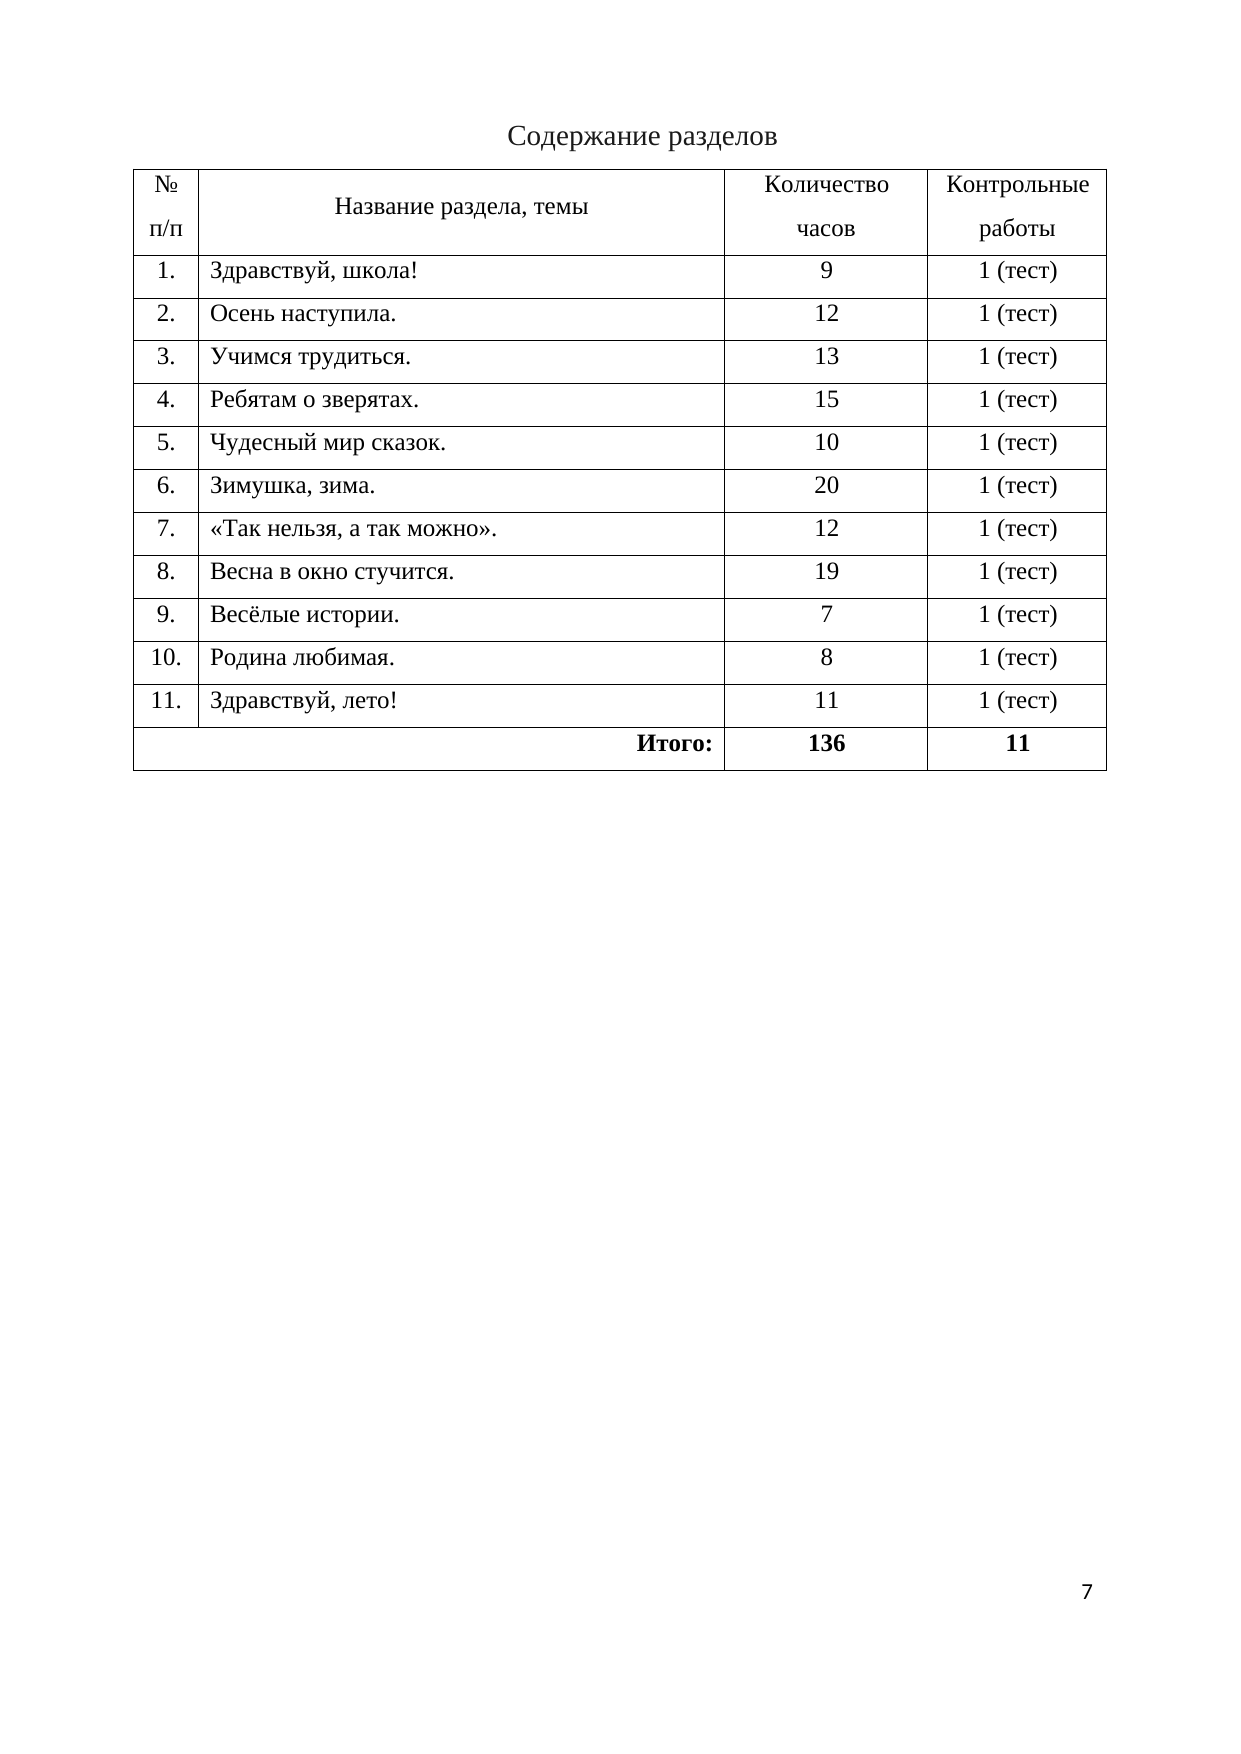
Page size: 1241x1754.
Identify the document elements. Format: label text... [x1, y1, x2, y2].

table_cell 1 (тест) [928, 427, 1106, 469]
table_cell 8. [134, 556, 198, 598]
table_cell 136 [725, 728, 927, 769]
table_cell 12 [725, 513, 927, 555]
table_cell Учимся трудиться. [199, 341, 724, 383]
table_cell 20 [725, 470, 927, 512]
table_cell 1. [134, 256, 198, 297]
table_cell 1 (тест) [928, 256, 1106, 297]
table_cell Ребятам о зверятах. [199, 384, 724, 426]
table_cell Весна в окно стучится. [199, 556, 724, 598]
table_cell Здравствуй, лето! [199, 685, 724, 727]
table_cell Итого: [134, 728, 724, 769]
table_cell Здравствуй, школа! [199, 256, 724, 297]
table_cell 11. [134, 685, 198, 727]
table_cell 1 (тест) [928, 341, 1106, 383]
table_cell 9. [134, 599, 198, 641]
table_cell 8 [725, 642, 927, 684]
table_cell Чудесный мир сказок. [199, 427, 724, 469]
table_cell 7 [725, 599, 927, 641]
table_cell 1 (тест) [928, 642, 1106, 684]
table_cell 7. [134, 513, 198, 555]
table_cell «Так нельзя, а так можно». [199, 513, 724, 555]
table_cell 12 [725, 299, 927, 340]
table_cell 15 [725, 384, 927, 426]
table_cell Зимушка, зима. [199, 470, 724, 512]
table_cell 5. [134, 427, 198, 469]
table_header Название раздела, темы [199, 170, 724, 254]
table_cell 13 [725, 341, 927, 383]
table_cell 2. [134, 299, 198, 340]
table_cell 11 [928, 728, 1106, 769]
table_cell 10 [725, 427, 927, 469]
table_cell 3. [134, 341, 198, 383]
table_cell 19 [725, 556, 927, 598]
table_cell 9 [725, 256, 927, 297]
table_cell 1 (тест) [928, 556, 1106, 598]
table_header Количество часов [725, 170, 927, 254]
table_cell 1 (тест) [928, 513, 1106, 555]
text Содержание разделов [192, 118, 1092, 152]
table_cell Родина любимая. [199, 642, 724, 684]
table_cell Весёлые истории. [199, 599, 724, 641]
table_cell 1 (тест) [928, 470, 1106, 512]
table_cell 10. [134, 642, 198, 684]
table_header Контрольные работы [928, 170, 1106, 254]
table_cell 1 (тест) [928, 299, 1106, 340]
table_header № п/п [134, 170, 198, 254]
table_cell 6. [134, 470, 198, 512]
table_cell 1 (тест) [928, 685, 1106, 727]
table_cell 1 (тест) [928, 384, 1106, 426]
table_cell 4. [134, 384, 198, 426]
table_cell 1 (тест) [928, 599, 1106, 641]
table_cell Осень наступила. [199, 299, 724, 340]
table_cell 11 [725, 685, 927, 727]
